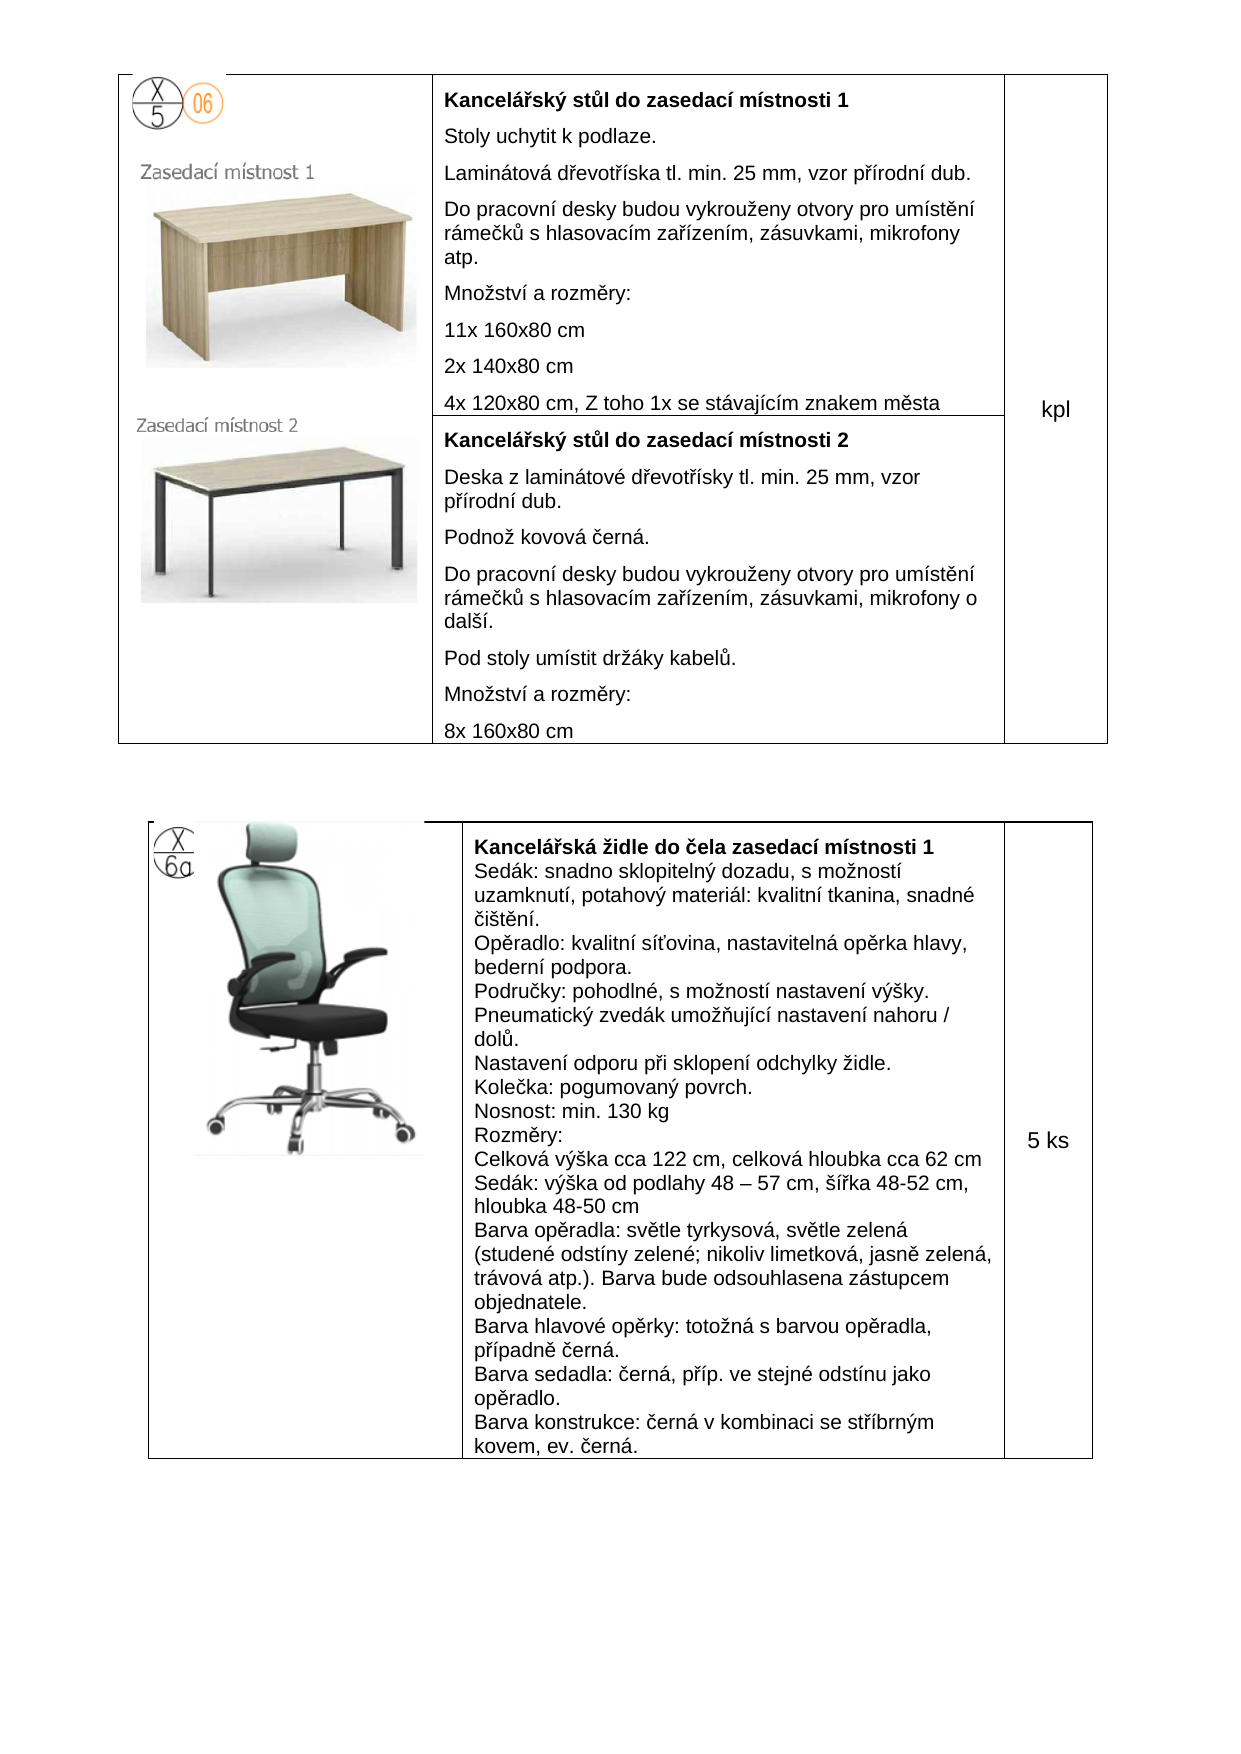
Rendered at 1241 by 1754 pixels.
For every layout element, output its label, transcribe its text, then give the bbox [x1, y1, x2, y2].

picture [132, 162, 417, 368]
picture [132, 73, 226, 133]
table_cell [119, 75, 432, 414]
table_cell Kancelářský stůl do zasedací místnosti 1 Stoly uchytit k podlaze. Laminátová dřevotříska tl. min. 25 mm, vzor přírodní dub. Do pracovní desky budou vykrouženy otvory pro umístění rámečků s hlasovacím zařízením, zásuvkami, mikrofony atp. Množství a rozměry: 11x 160x80 cm 2x 140x80 cm 4x 120x80 cm, Z toho 1x se stávajícím znakem města [433, 75, 1004, 414]
table_cell kpl [1005, 75, 1107, 743]
table_cell Kancelářský stůl do zasedací místnosti 2 Deska z laminátové dřevotřísky tl. min. 25 mm, vzor přírodní dub. Podnož kovová černá. Do pracovní desky budou vykrouženy otvory pro umístění rámečků s hlasovacím zařízením, zásuvkami, mikrofony o další. Pod stoly umístit držáky kabelů. Množství a rozměry: 8x 160x80 cm [433, 416, 1004, 743]
table_header 5 ks [1005, 823, 1092, 1458]
table_header Kancelářská židle do čela zasedací místnosti 1 Sedák: snadno sklopitelný dozadu, s možností uzamknutí, potahový materiál: kvalitní tkanina, snadné čištění. Opěradlo: kvalitní síťovina, nastavitelná opěrka hlavy, bederní podpora. Područky: pohodlné, s možností nastavení výšky. Pneumatický zvedák umožňující nastavení nahoru / dolů. Nastavení odporu při sklopení odchylky židle. Kolečka: pogumovaný povrch. Nosnost: min. 130 kg Rozměry: Celková výška cca 122 cm, celková hloubka cca 62 cm Sedák: výška od podlahy 48 – 57 cm, šířka 48-52 cm, hloubka 48-50 cm Barva opěradla: světle tyrkysová, světle zelená (studené odstíny zelené; nikoliv limetková, jasně zelená, trávová atp.). Barva bude odsouhlasena zástupcem objednatele. Barva hlavové opěrky: totožná s barvou opěradla, případně černá. Barva sedadla: černá, příp. ve stejné odstínu jako opěradlo. Barva konstrukce: černá v kombinaci se stříbrným kovem, ev. černá. [463, 823, 1004, 1458]
table_cell [119, 415, 432, 743]
picture [130, 414, 418, 603]
picture [153, 821, 425, 1156]
table_header [149, 823, 462, 1458]
